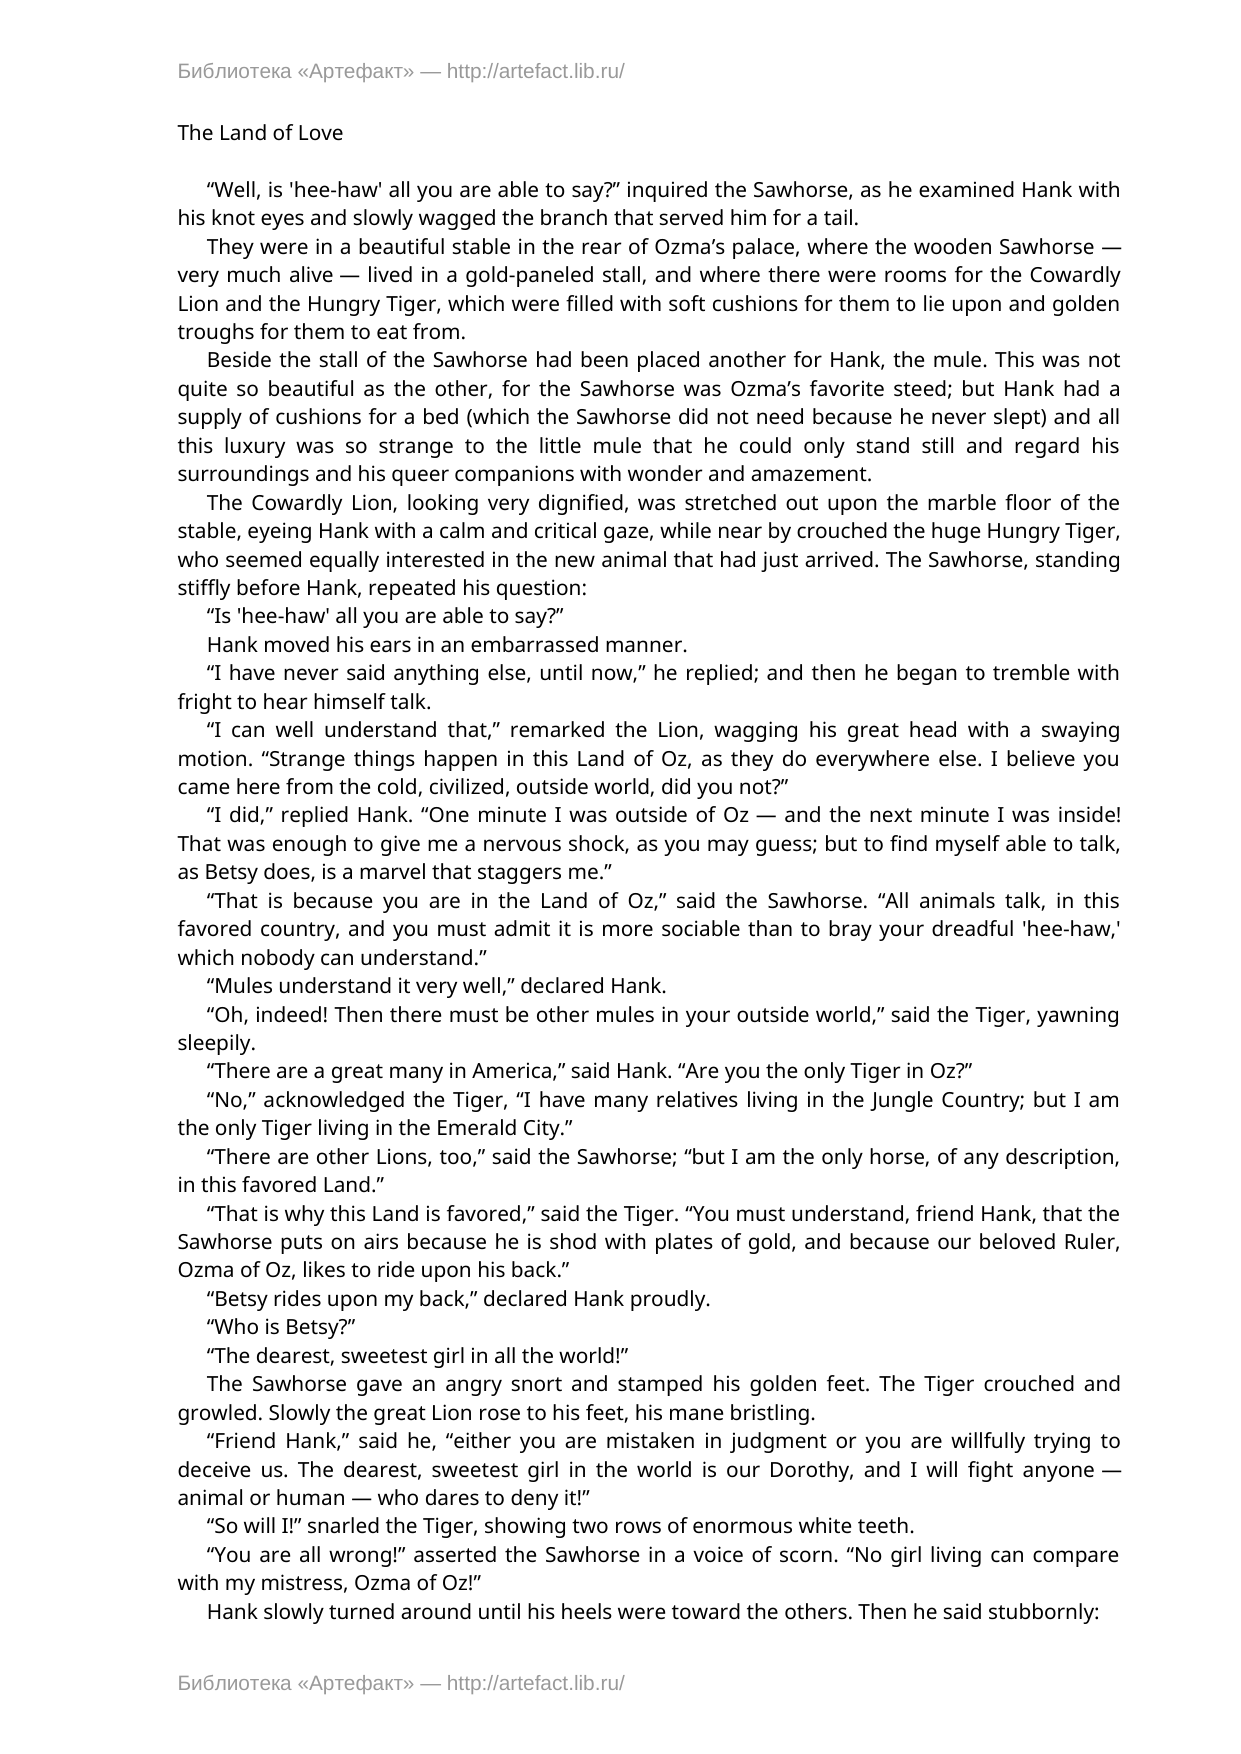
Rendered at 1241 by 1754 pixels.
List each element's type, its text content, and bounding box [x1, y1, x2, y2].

text “There are a great many in America,” said Hank. “Are you the only Tiger in Oz?” [177, 1057, 1122, 1085]
text “You are all wrong!” asserted the Sawhorse in a voice of scorn. “No girl living can compare with my mistress, Ozma of Oz!” [177, 1540, 1122, 1597]
text “That is because you are in the Land of Oz,” said the Sawhorse. “All animals talk, in this favored country, and you must admit it is more sociable than to bray your dreadful 'hee-haw,' which nobody can understand.” [177, 886, 1122, 971]
text “I can well understand that,” remarked the Lion, wagging his great head with a swaying motion. “Strange things happen in this Land of Oz, as they do everywhere else. I believe you came here from the cold, civilized, outside world, did you not?” [177, 715, 1122, 801]
text “I have never said anything else, until now,” he replied; and then he began to tremble with fright to hear himself talk. [177, 658, 1122, 715]
text “The dearest, sweetest girl in all the world!” [177, 1341, 1122, 1369]
text The Sawhorse gave an angry snort and stamped his golden feet. The Tiger crouched and growled. Slowly the great Lion rose to his feet, his mane bristling. [177, 1369, 1122, 1426]
text “No,” acknowledged the Tiger, “I have many relatives living in the Jungle Country; but I am the only Tiger living in the Emerald City.” [177, 1085, 1122, 1142]
text “That is why this Land is favored,” said the Tiger. “You must understand, friend Hank, that the Sawhorse puts on airs because he is shod with plates of gold, and because our beloved Ruler, Ozma of Oz, likes to ride upon his back.” [177, 1199, 1122, 1284]
text “Mules understand it very well,” declared Hank. [177, 971, 1122, 1000]
text “Oh, indeed! Then there must be other mules in your outside world,” said the Tiger, yawning sleepily. [177, 1000, 1122, 1057]
text Hank moved his ears in an embarrassed manner. [177, 630, 1122, 658]
text Hank slowly turned around until his heels were toward the others. Then he said stubbornly: [177, 1597, 1122, 1625]
text They were in a beautiful stable in the rear of Ozma’s palace, where the wooden Sawhorse — very much alive — lived in a gold-paneled stall, and where there were rooms for the Cowardly Lion and the Hungry Tiger, which were filled with soft cushions for them to lie upon and golden troughs for them to eat from. [177, 232, 1122, 346]
text “So will I!” snarled the Tiger, showing two rows of enormous white teeth. [177, 1512, 1122, 1540]
text “Is 'hee-haw' all you are able to say?” [177, 602, 1122, 630]
text “Friend Hank,” said he, “either you are mistaken in judgment or you are willfully trying to deceive us. The dearest, sweetest girl in the world is our Dorothy, and I will fight anyone — animal or human — who dares to deny it!” [177, 1426, 1122, 1512]
text The Cowardly Lion, looking very dignified, was stretched out upon the marble floor of the stable, eyeing Hank with a calm and critical gaze, while near by crouched the huge Hungry Tiger, who seemed equally interested in the new animal that had just arrived. The Sawhorse, standing stiffly before Hank, repeated his question: [177, 488, 1122, 602]
subtitle The Land of Love [177, 118, 1122, 147]
text Beside the stall of the Sawhorse had been placed another for Hank, the mule. This was not quite so beautiful as the other, for the Sawhorse was Ozma’s favorite steed; but Hank had a supply of cushions for a bed (which the Sawhorse did not need because he never slept) and all this luxury was so strange to the little mule that he could only stand still and regard his surroundings and his queer companions with wonder and amazement. [177, 346, 1122, 488]
text “Well, is 'hee-haw' all you are able to say?” inquired the Sawhorse, as he examined Hank with his knot eyes and slowly wagged the branch that served him for a tail. [177, 175, 1122, 232]
text “I did,” replied Hank. “One minute I was outside of Oz — and the next minute I was inside! That was enough to give me a nervous shock, as you may guess; but to find myself able to talk, as Betsy does, is a marvel that staggers me.” [177, 801, 1122, 886]
text “Betsy rides upon my back,” declared Hank proudly. [177, 1284, 1122, 1312]
text “Who is Betsy?” [177, 1312, 1122, 1341]
text “There are other Lions, too,” said the Sawhorse; “but I am the only horse, of any description, in this favored Land.” [177, 1142, 1122, 1199]
